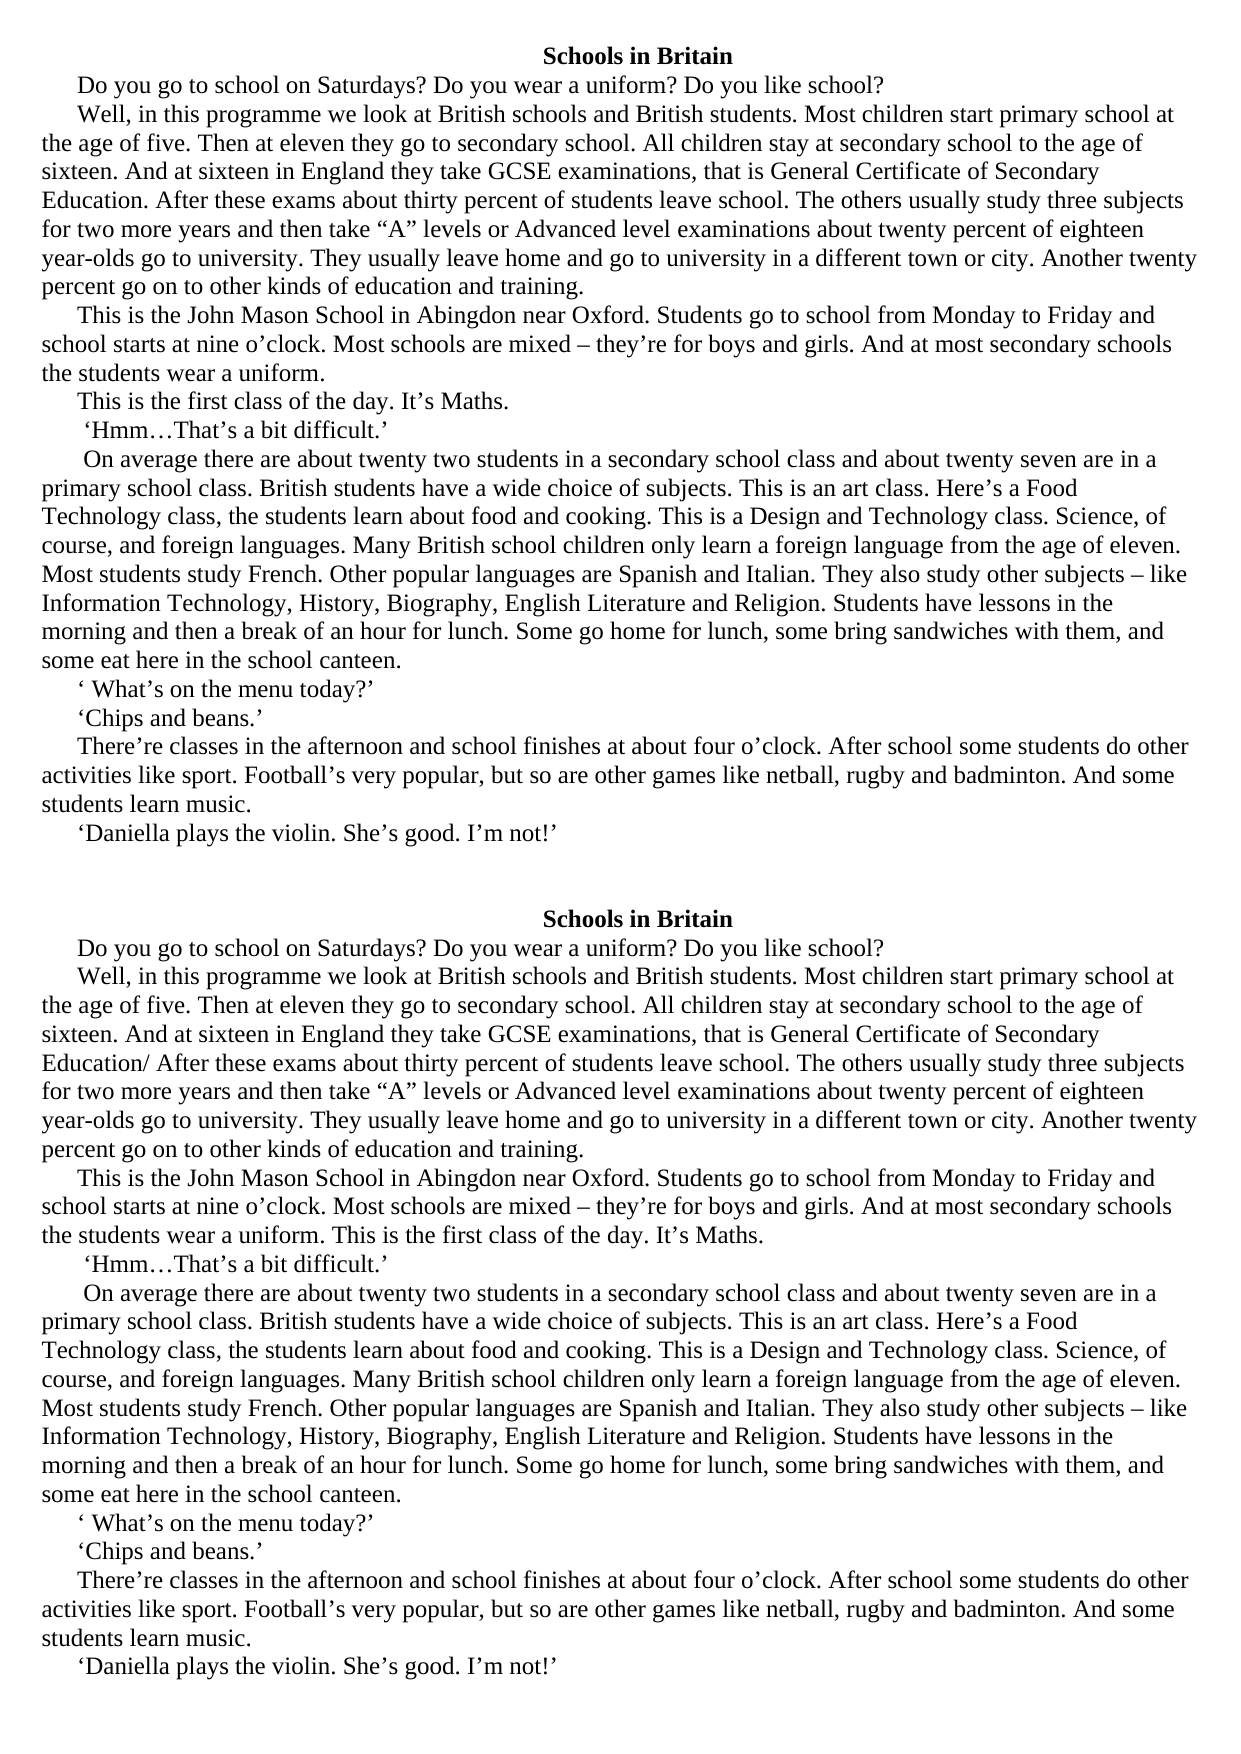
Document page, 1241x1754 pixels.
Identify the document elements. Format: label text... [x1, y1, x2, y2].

text On average there are about twenty two students in a secondary school class and about twenty seven are in a primary school class. British students have a wide choice of subjects. This is an art class. Here’s a Food Technology class, the students learn about food and cooking. This is a Design and Technology class. Science, of course, and foreign languages. Many British school children only learn a foreign language from the age of eleven. Most students study French. Other popular languages are Spanish and Italian. They also study other subjects – like Information Technology, History, Biography, English Literature and Religion. Students have lessons in the morning and then a break of an hour for lunch. Some go home for lunch, some bring sandwiches with them, and some eat here in the school canteen. [41, 1278, 1199, 1508]
text ‘Chips and beans.’ [41, 1536, 1199, 1565]
text ‘Hmm…That’s a bit difficult.’ [41, 415, 1199, 444]
text There’re classes in the afternoon and school finishes at about four o’clock. After school some students do other activities like sport. Football’s very popular, but so are other games like netball, rugby and badminton. And some students learn music. [41, 731, 1199, 818]
text Do you go to school on Saturdays? Do you wear a uniform? Do you like school? [41, 70, 1199, 99]
text Well, in this programme we look at British schools and British students. Most children start primary school at the age of five. Then at eleven they go to secondary school. All children stay at secondary school to the age of sixteen. And at sixteen in England they take GCSE examinations, that is General Certificate of Secondary Education/ After these exams about thirty percent of students leave school. The others usually study three subjects for two more years and then take “A” levels or Advanced level examinations about twenty percent of eighteen year-olds go to university. They usually leave home and go to university in a different town or city. Another twenty percent go on to other kinds of education and training. [41, 961, 1199, 1163]
text There’re classes in the afternoon and school finishes at about four o’clock. After school some students do other activities like sport. Football’s very popular, but so are other games like netball, rugby and badminton. And some students learn music. [41, 1565, 1199, 1651]
text This is the John Mason School in Abingdon near Oxford. Students go to school from Monday to Friday and school starts at nine o’clock. Most schools are mixed – they’re for boys and girls. And at most secondary schools the students wear a uniform. [41, 300, 1199, 386]
text ‘Chips and beans.’ [41, 703, 1199, 731]
text Schools in Britain [41, 904, 1199, 933]
text ‘Daniella plays the violin. She’s good. I’m not!’ [41, 818, 1199, 846]
text This is the John Mason School in Abingdon near Oxford. Students go to school from Monday to Friday and school starts at nine o’clock. Most schools are mixed – they’re for boys and girls. And at most secondary schools the students wear a uniform. This is the first class of the day. It’s Maths. [41, 1163, 1199, 1249]
text Do you go to school on Saturdays? Do you wear a uniform? Do you like school? [41, 933, 1199, 961]
text ‘ What’s on the menu today?’ [41, 674, 1199, 703]
text On average there are about twenty two students in a secondary school class and about twenty seven are in a primary school class. British students have a wide choice of subjects. This is an art class. Here’s a Food Technology class, the students learn about food and cooking. This is a Design and Technology class. Science, of course, and foreign languages. Many British school children only learn a foreign language from the age of eleven. Most students study French. Other popular languages are Spanish and Italian. They also study other subjects – like Information Technology, History, Biography, English Literature and Religion. Students have lessons in the morning and then a break of an hour for lunch. Some go home for lunch, some bring sandwiches with them, and some eat here in the school canteen. [41, 444, 1199, 674]
text Well, in this programme we look at British schools and British students. Most children start primary school at the age of five. Then at eleven they go to secondary school. All children stay at secondary school to the age of sixteen. And at sixteen in England they take GCSE examinations, that is General Certificate of Secondary Education. After these exams about thirty percent of students leave school. The others usually study three subjects for two more years and then take “A” levels or Advanced level examinations about twenty percent of eighteen year-olds go to university. They usually leave home and go to university in a different town or city. Another twenty percent go on to other kinds of education and training. [41, 99, 1199, 300]
text Schools in Britain [41, 41, 1199, 70]
text ‘ What’s on the menu today?’ [41, 1508, 1199, 1536]
text ‘Hmm…That’s a bit difficult.’ [41, 1249, 1199, 1278]
text ‘Daniella plays the violin. She’s good. I’m not!’ [41, 1651, 1199, 1680]
text This is the first class of the day. It’s Maths. [41, 386, 1199, 415]
